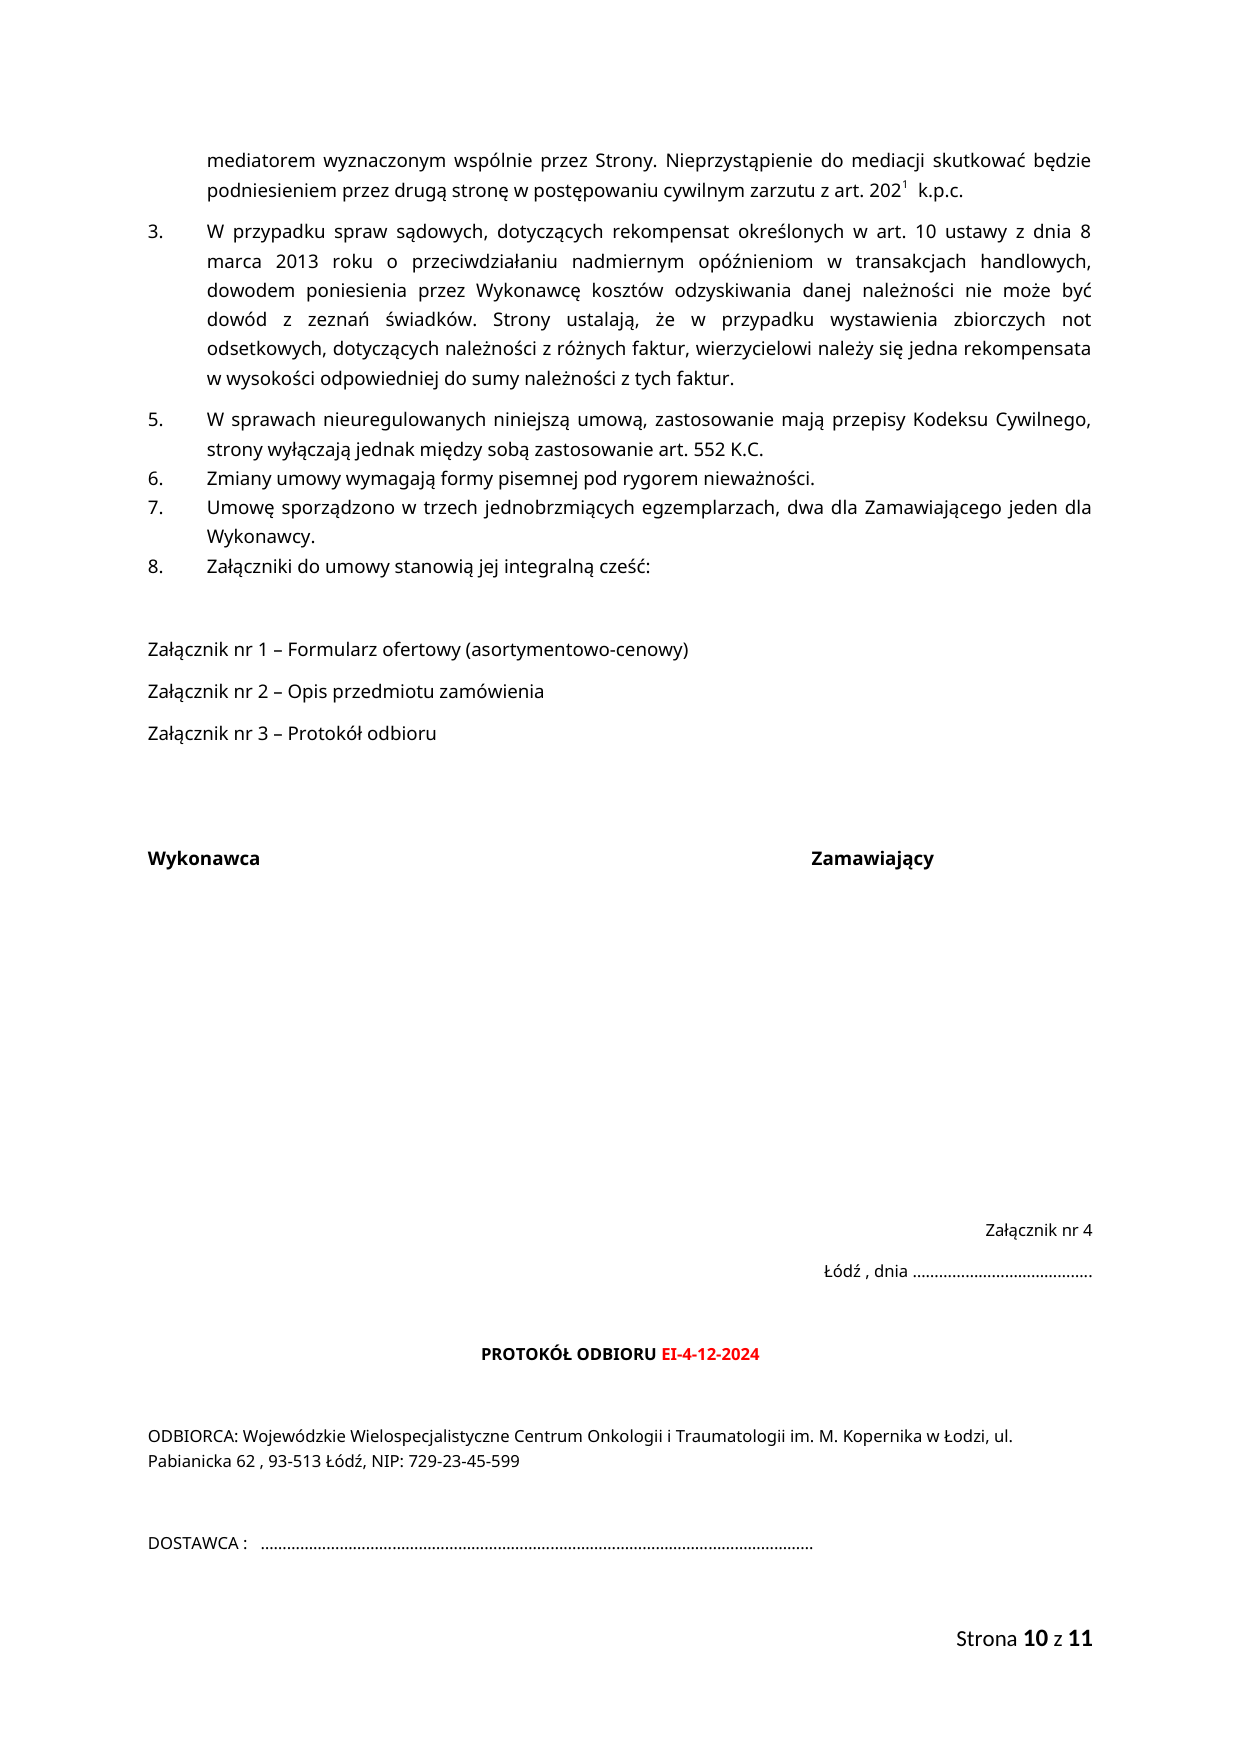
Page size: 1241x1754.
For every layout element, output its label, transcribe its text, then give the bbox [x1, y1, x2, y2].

list Zmiany umowy wymagają formy pisemnej pod rygorem nieważności. [148, 465, 1093, 491]
list Umowę sporządzono w trzech jednobrzmiących egzemplarzach, dwa dla Zamawiającego jeden dla Wykonawcy. [148, 494, 1093, 549]
text Załącznik nr 1 – Formularz ofertowy (asortymentowo-cenowy) [148, 637, 1093, 662]
list W sprawach nieuregulowanych niniejszą umową, zastosowanie mają przepisy Kodeksu Cywilnego, strony wyłączają jednak między sobą zastosowanie art. 552 K.C. [148, 407, 1093, 462]
text Załącznik nr 2 – Opis przedmiotu zamówienia [148, 678, 1093, 704]
text PROTOKÓŁ ODBIORU EI-4-12-2024 [148, 1342, 1093, 1365]
text Załącznik nr 4 [148, 1219, 1093, 1242]
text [148, 148, 1093, 202]
text DOSTAWCA : ……………………………………………………………………………………………………………… [148, 1531, 1093, 1554]
text 3. W przypadku spraw sądowych, dotyczących rekompensat określonych w art. 10 ustawy z dnia 8 marca 2013 roku o przeciwdziałaniu nadmiernym opóźnieniom w transakcjach handlowych, dowodem poniesienia przez Wykonawcę kosztów odzyskiwania danej należności nie może być dowód z zeznań świadków. Strony ustalają, że w przypadku wystawienia zbiorczych not odsetkowych, dotyczących należności z różnych faktur, wierzycielowi należy się jedna rekompensata w wysokości odpowiedniej do sumy należności z tych faktur. [148, 219, 1093, 391]
text Załącznik nr 3 – Protokół odbioru [148, 720, 1093, 746]
text Wykonawca Zamawiający [148, 846, 1093, 871]
text ODBIORCA: Wojewódzkie Wielospecjalistyczne Centrum Onkologii i Traumatologii im. M. Kopernika w Łodzi, ul. Pabianicka 62 , 93-513 Łódź, NIP: 729-23-45-599 [148, 1425, 1093, 1472]
text Łódź , dnia ………………………………….. [148, 1260, 1093, 1283]
list Załączniki do umowy stanowią jej integralną cześć: [148, 553, 1093, 579]
